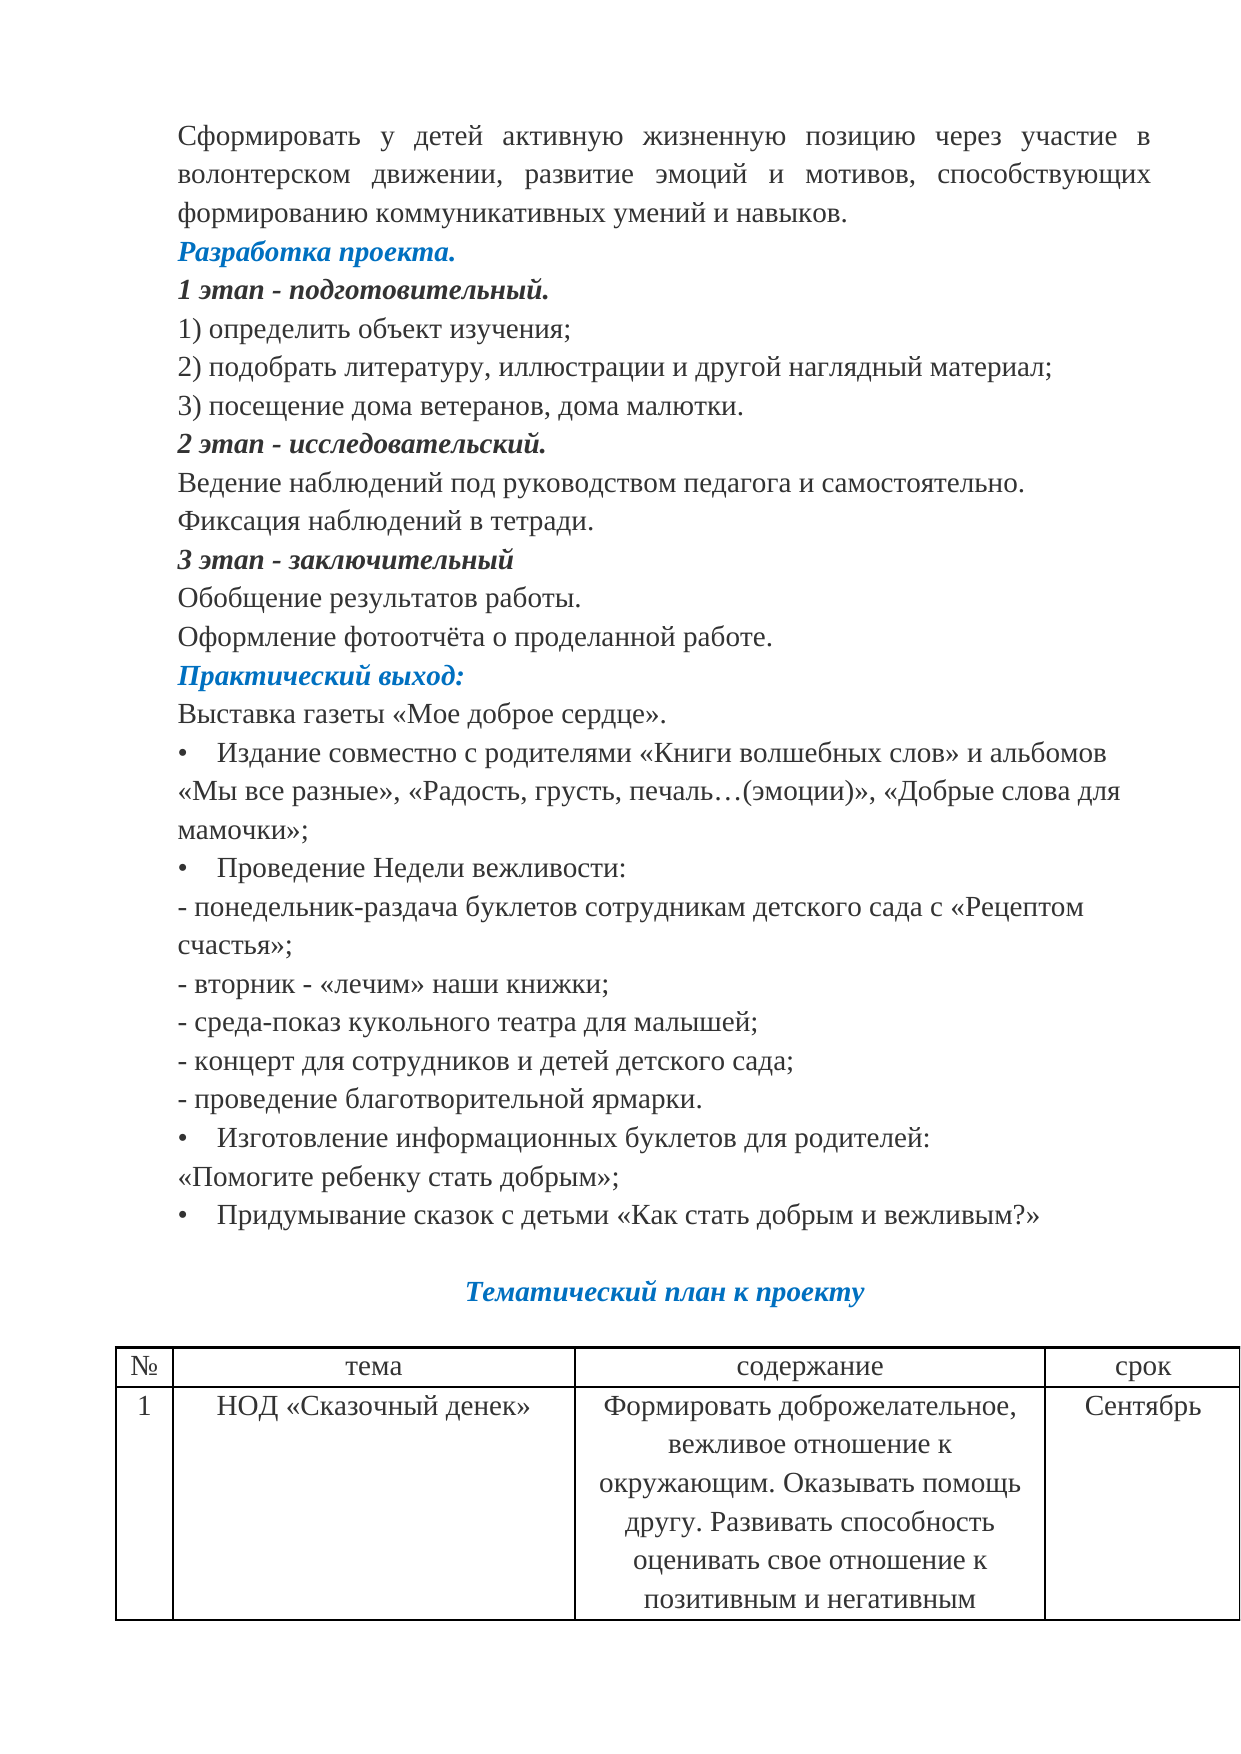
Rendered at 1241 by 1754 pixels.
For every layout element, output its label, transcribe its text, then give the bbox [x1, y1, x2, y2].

text 3) посещение дома ветеранов, дома малютки. [177, 388, 1152, 421]
text - среда-показ кукольного театра для малышей; [177, 1004, 1152, 1038]
text Практический выход: [177, 658, 1152, 691]
text Разработка проекта. [177, 234, 1152, 267]
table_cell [576, 1388, 1044, 1619]
text • Изготовление информационных буклетов для родителей: «Помогите ребенку стать добрым»; [177, 1120, 1152, 1192]
table_header № [117, 1349, 172, 1386]
text 3 этап - заключительный [177, 542, 1152, 576]
text Ведение наблюдений под руководством педагога и самостоятельно. [177, 465, 1152, 498]
text 1) определить объект изучения; [177, 311, 1152, 344]
text Тематический план к проекту [177, 1274, 1152, 1308]
text - концерт для сотрудников и детей детского сада; [177, 1043, 1152, 1077]
text - вторник - «лечим» наши книжки; [177, 966, 1152, 999]
table_header срок [1046, 1349, 1239, 1386]
text • Придумывание сказок с детьми «Как стать добрым и вежливым?» [177, 1197, 1152, 1231]
text • Издание совместно с родителями «Книги волшебных слов» и альбомов «Мы все разные», «Радость, грусть, печаль…(эмоции)», «Добрые слова для мамочки»; [177, 735, 1152, 845]
text Сформировать у детей активную жизненную позицию через участие в волонтерском движении, развитие эмоций и мотивов, способствующих формированию коммуникативных умений и навыков. [177, 118, 1152, 229]
text 2) подобрать литературу, иллюстрации и другой наглядный материал; [177, 349, 1152, 383]
text • Проведение Недели вежливости: [177, 850, 1152, 884]
table_header тема [174, 1349, 574, 1386]
text - проведение благотворительной ярмарки. [177, 1082, 1152, 1115]
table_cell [1046, 1388, 1239, 1619]
text Выставка газеты «Мое доброе сердце». [177, 696, 1152, 730]
text - понедельник-раздача буклетов сотрудникам детского сада с «Рецептом счастья»; [177, 889, 1152, 961]
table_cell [174, 1388, 574, 1619]
text Оформление фотоотчёта о проделанной работе. [177, 619, 1152, 653]
table_header содержание [576, 1349, 1044, 1386]
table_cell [117, 1388, 172, 1619]
text Фиксация наблюдений в тетради. [177, 503, 1152, 537]
text 2 этап - исследовательский. [177, 426, 1152, 460]
text 1 этап - подготовительный. [177, 272, 1152, 306]
text Обобщение результатов работы. [177, 581, 1152, 614]
